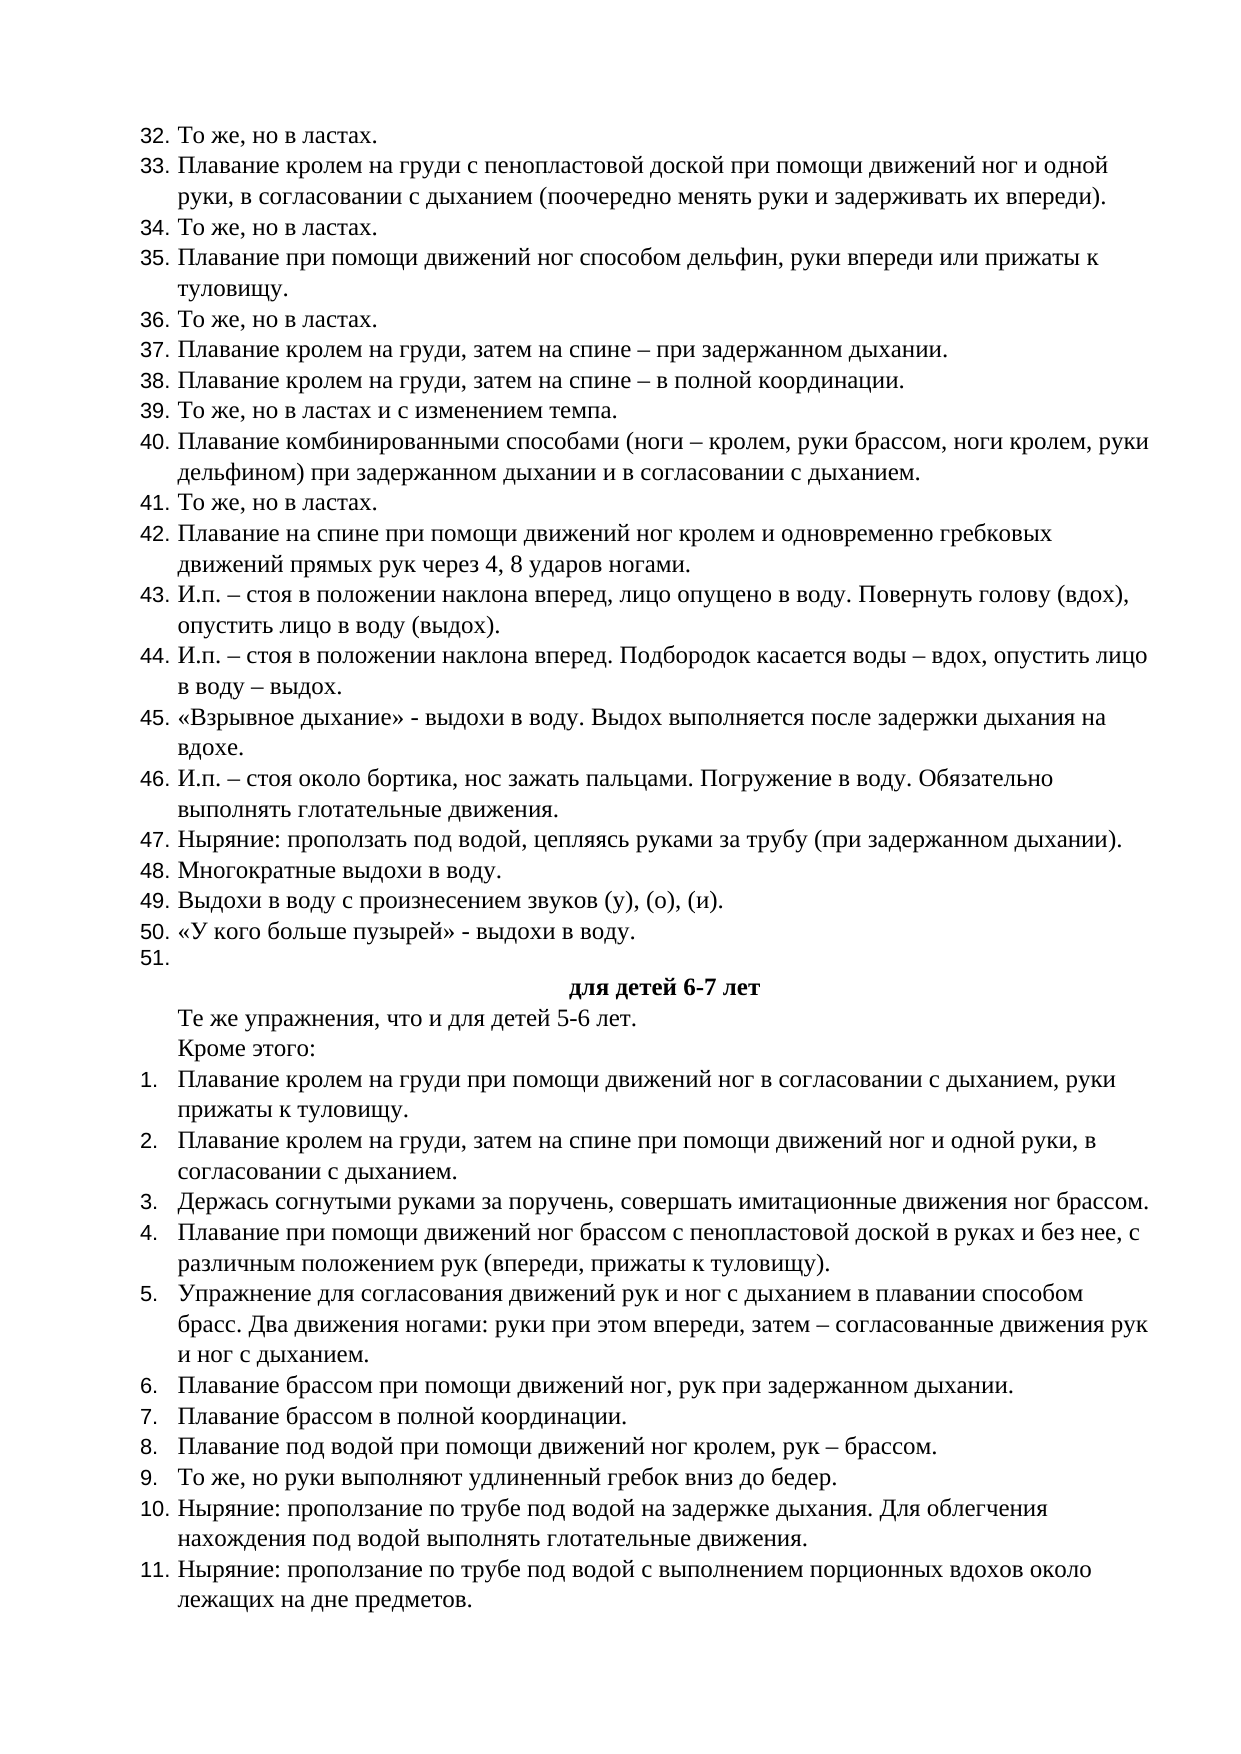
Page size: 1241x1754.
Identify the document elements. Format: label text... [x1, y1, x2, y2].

list И.п. – стоя в положении наклона вперед, лицо опущено в воду. Повернуть голову (вдох), опустить лицо в воду (выдох). [140, 577, 1152, 639]
list Многократные выдохи в воду. [140, 853, 1152, 884]
list Держась согнутыми руками за поручень, совершать имитационные движения ног брассом. [140, 1184, 1152, 1215]
list Плавание при помощи движений ног способом дельфин, руки впереди или прижаты к туловищу. [140, 241, 1152, 302]
text Кроме этого: [177, 1031, 1152, 1062]
list Ныряние: проползать под водой, цепляясь руками за трубу (при задержанном дыхании). [140, 822, 1152, 853]
list То же, но в ластах и с изменением темпа. [140, 394, 1152, 424]
list «Взрывное дыхание» - выдохи в воду. Выдох выполняется после задержки дыхания на вдохе. [140, 700, 1152, 761]
list Плавание кролем на груди, затем на спине при помощи движений ног и одной руки, в согласовании с дыханием. [140, 1123, 1152, 1184]
list Плавание при помощи движений ног брассом с пенопластовой доской в руках и без нее, с различным положением рук (впереди, прижаты к туловищу). [140, 1215, 1152, 1276]
list Выдохи в воду с произнесением звуков (у), (о), (и). [140, 884, 1152, 914]
list То же, но в ластах. [140, 302, 1152, 332]
list Плавание брассом при помощи движений ног, рук при задержанном дыхании. [140, 1368, 1152, 1399]
list То же, но в ластах. [140, 118, 1152, 149]
list Ныряние: проползание по трубе под водой с выполнением порционных вдохов около лежащих на дне предметов. [140, 1552, 1152, 1613]
text для детей 6-7 лет [177, 970, 1152, 1001]
list «У кого больше пузырей» - выдохи в воду. [140, 914, 1152, 945]
list То же, но в ластах. [140, 486, 1152, 516]
list И.п. – стоя около бортика, нос зажать пальцами. Погружение в воду. Обязательно выполнять глотательные движения. [140, 761, 1152, 822]
list Плавание кролем на груди при помощи движений ног в согласовании с дыханием, руки прижаты к туловищу. [140, 1062, 1152, 1123]
list Плавание брассом в полной координации. [140, 1399, 1152, 1429]
list Плавание комбинированными способами (ноги – кролем, руки брассом, ноги кролем, руки дельфином) при задержанном дыхании и в согласовании с дыханием. [140, 424, 1152, 486]
list Плавание кролем на груди, затем на спине – при задержанном дыхании. [140, 332, 1152, 363]
list То же, но в ластах. [140, 210, 1152, 241]
list Плавание кролем на груди с пенопластовой доской при помощи движений ног и одной руки, в согласовании с дыханием (поочередно менять руки и задерживать их впереди). [140, 149, 1152, 210]
list Плавание под водой при помощи движений ног кролем, рук – брассом. [140, 1429, 1152, 1460]
list Плавание кролем на груди, затем на спине – в полной координации. [140, 363, 1152, 394]
list Плавание на спине при помощи движений ног кролем и одновременно гребковых движений прямых рук через 4, 8 ударов ногами. [140, 516, 1152, 577]
list Упражнение для согласования движений рук и ног с дыханием в плавании способом брасс. Два движения ногами: руки при этом впереди, затем – согласованные движения рук и ног с дыханием. [140, 1276, 1152, 1368]
text Те же упражнения, что и для детей 5-6 лет. [177, 1001, 1152, 1031]
list Ныряние: проползание по трубе под водой на задержке дыхания. Для облегчения нахождения под водой выполнять глотательные движения. [140, 1491, 1152, 1552]
list И.п. – стоя в положении наклона вперед. Подбородок касается воды – вдох, опустить лицо в воду – выдох. [140, 639, 1152, 700]
list То же, но руки выполняют удлиненный гребок вниз до бедер. [140, 1460, 1152, 1491]
